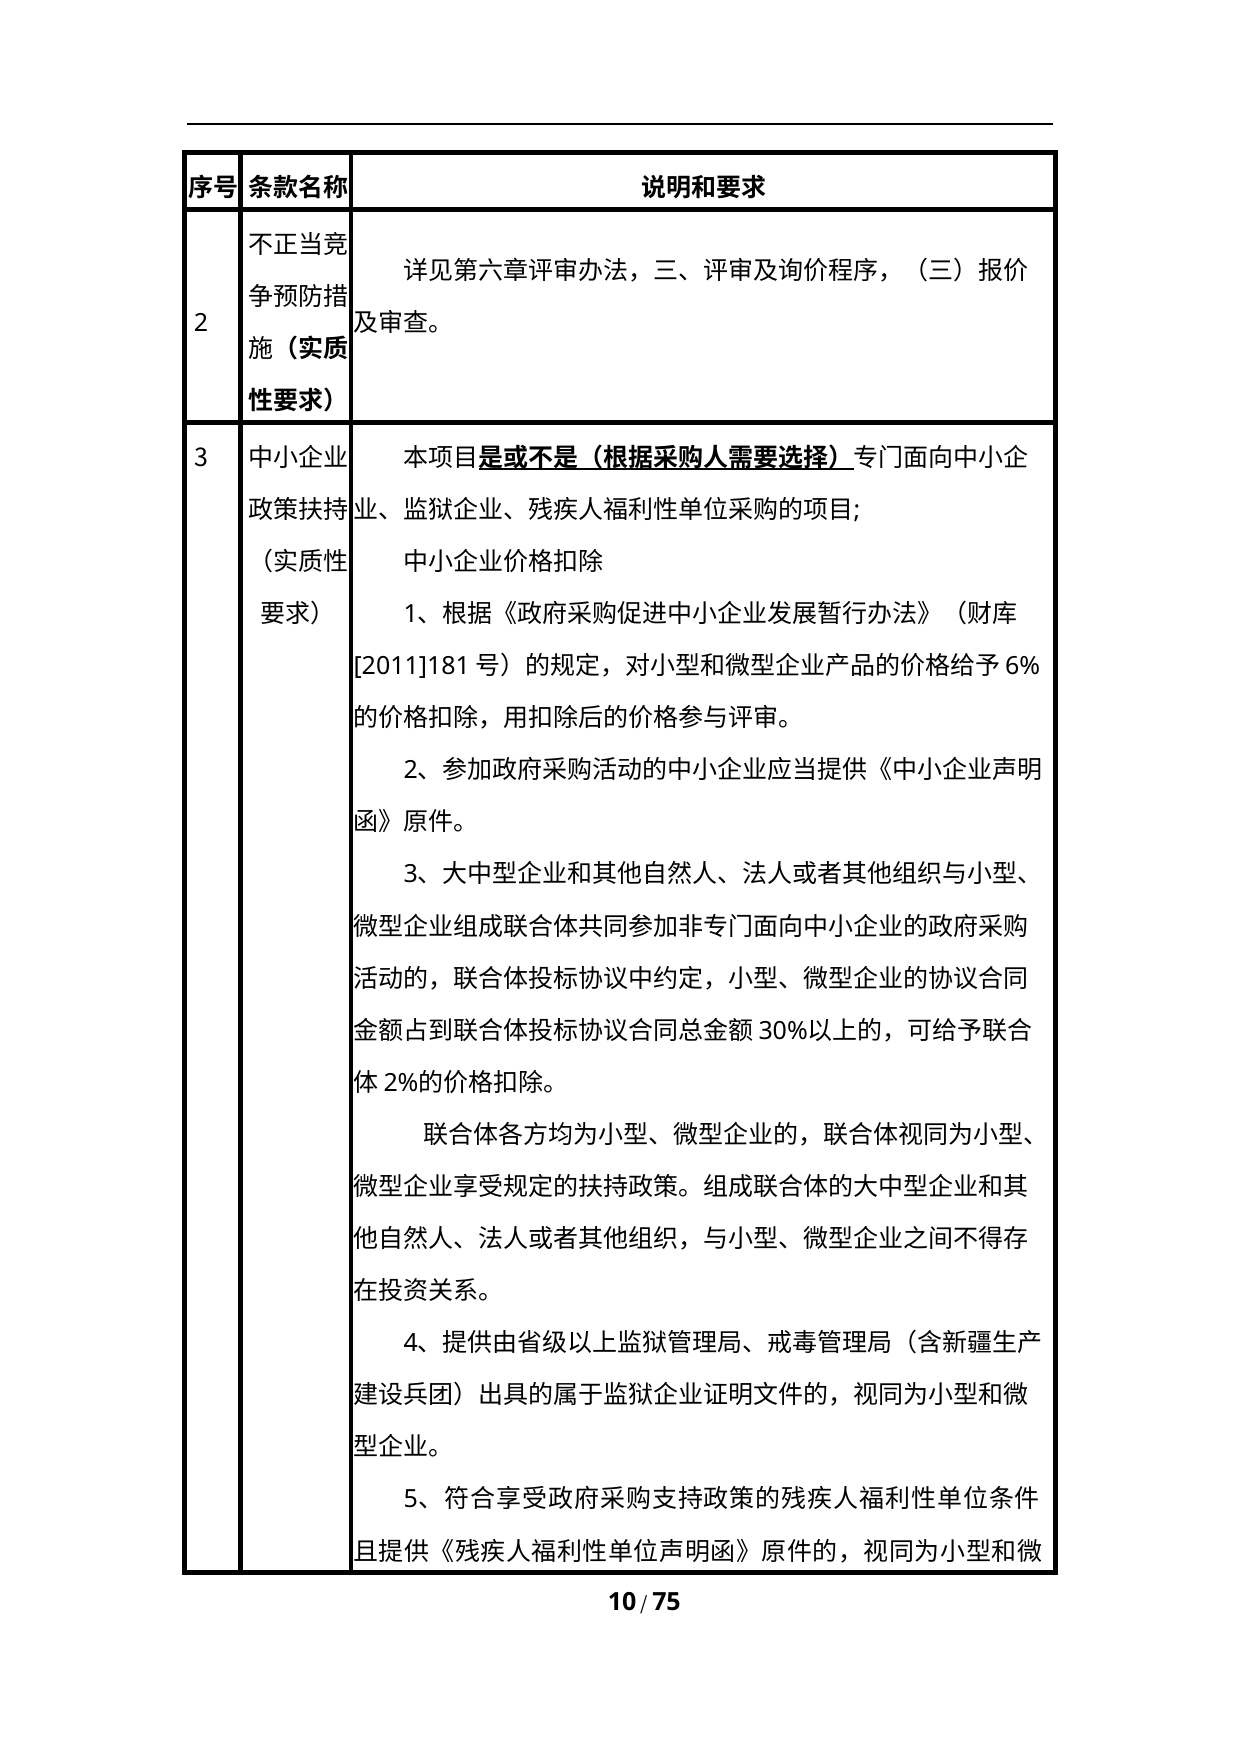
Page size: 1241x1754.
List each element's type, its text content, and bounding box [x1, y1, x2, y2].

table_header 序号 [187, 155, 238, 207]
table_header 条款名称 [243, 155, 349, 207]
table_cell 2 [187, 212, 238, 420]
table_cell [353, 425, 1053, 1570]
table_header 说明和要求 [353, 155, 1053, 207]
table_cell 中小企业政策扶持（实质性要求） [243, 425, 349, 1570]
table_cell 详见第六章评审办法，三、评审及询价程序，（三）报价及审查。 [353, 212, 1053, 420]
table_cell 3 [187, 425, 238, 1570]
table_cell 不正当竞争预防措施（实质性要求） [243, 212, 349, 420]
